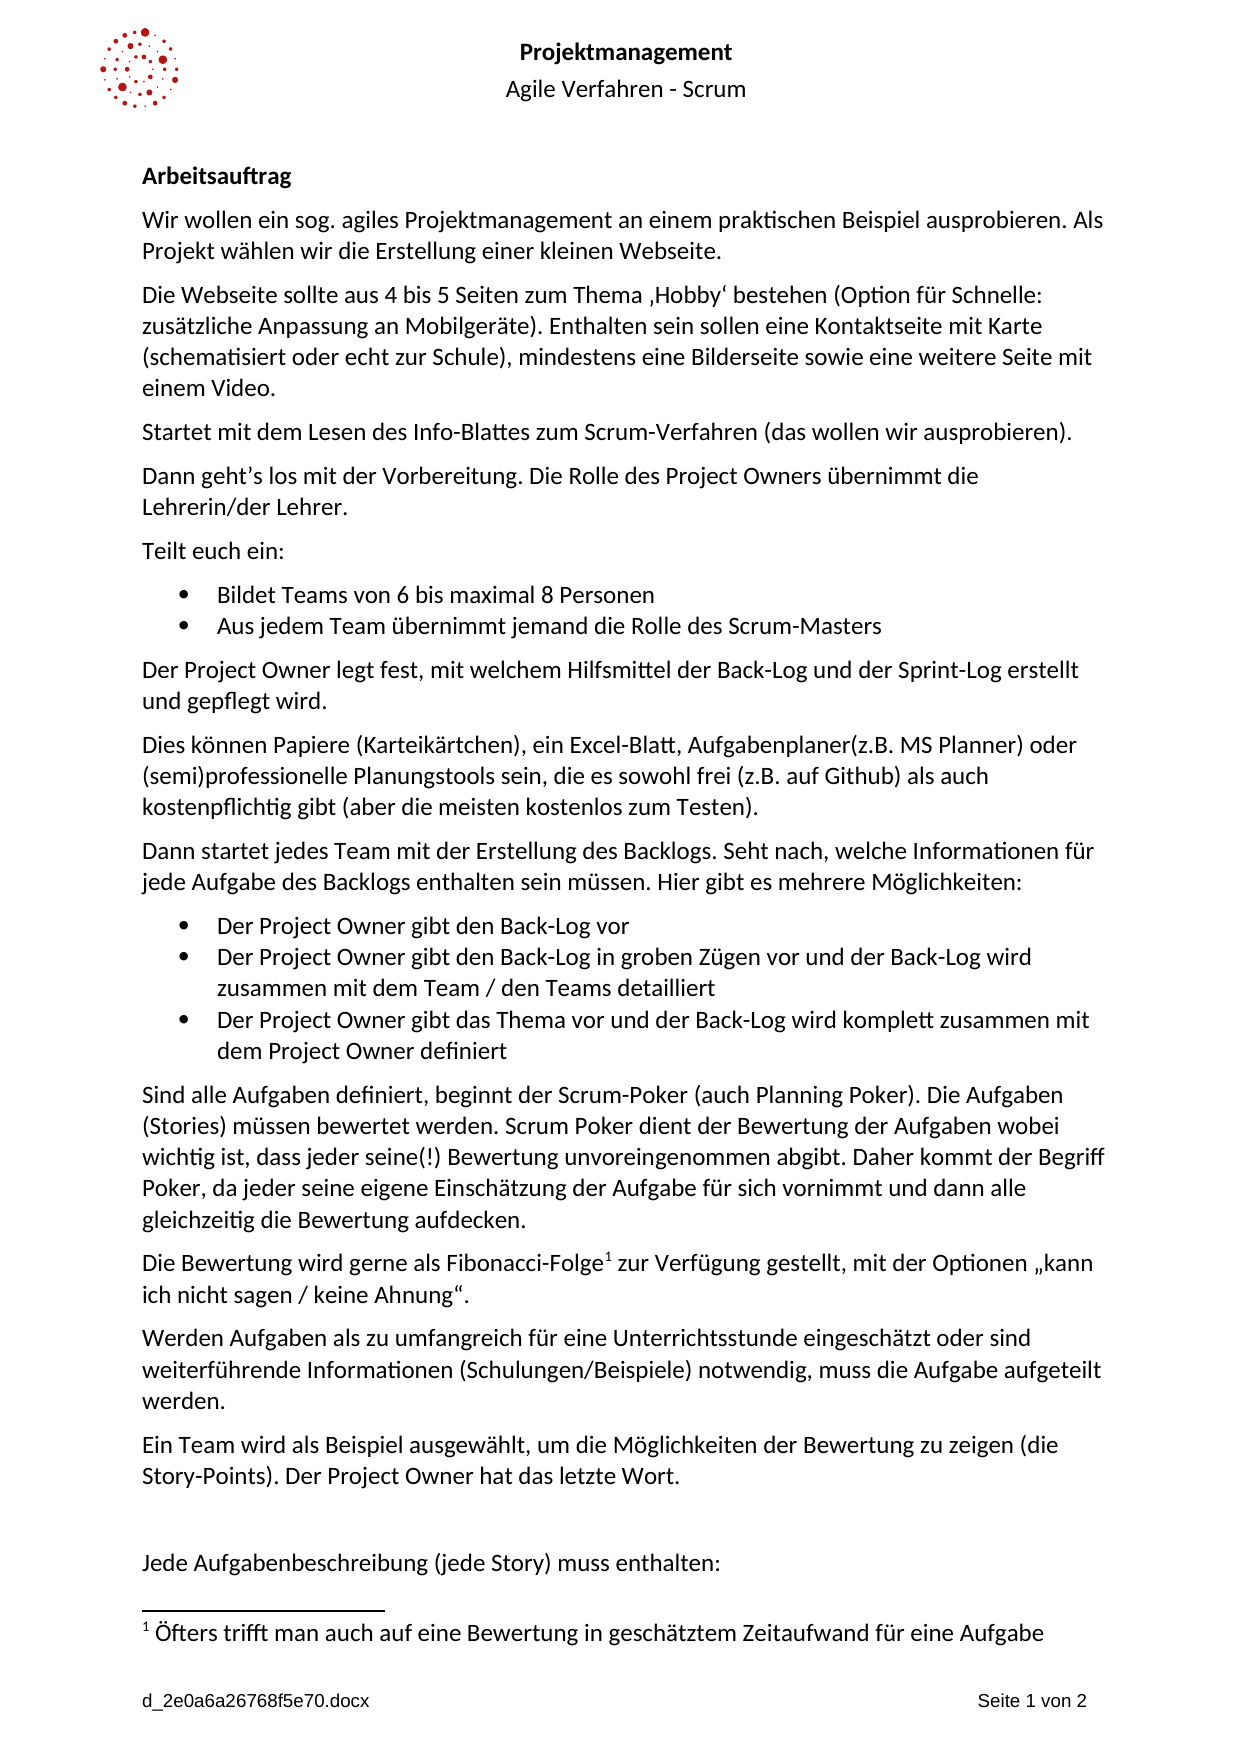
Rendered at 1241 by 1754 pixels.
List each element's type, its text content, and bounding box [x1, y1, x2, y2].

list Der Project Owner gibt den Back-Log in groben Zügen vor und der Back-Log wird zusammen mit dem Team / den Teams detailliert [179, 941, 1110, 1003]
text Dann startet jedes Team mit der Erstellung des Backlogs. Seht nach, welche Informationen für jede Aufgabe des Backlogs enthalten sein müssen. Hier gibt es mehrere Möglichkeiten: [142, 834, 1110, 897]
list Aus jedem Team übernimmt jemand die Rolle des Scrum-Masters [179, 609, 1110, 641]
subtitle Arbeitsauftrag [142, 159, 1110, 191]
text Die Webseite sollte aus 4 bis 5 Seiten zum Thema ‚Hobby‘ bestehen (Option für Schnelle: zusätzliche Anpassung an Mobilgeräte). Enthalten sein sollen eine Kontaktseite mit Karte (schematisiert oder echt zur Schule), mindestens eine Bilderseite sowie eine weitere Seite mit einem Video. [142, 278, 1110, 403]
text Ein Team wird als Beispiel ausgewählt, um die Möglichkeiten der Bewertung zu zeigen (die Story-Points). Der Project Owner hat das letzte Wort. [142, 1428, 1110, 1491]
text Wir wollen ein sog. agiles Projektmanagement an einem praktischen Beispiel ausprobieren. Als Projekt wählen wir die Erstellung einer kleinen Webseite. [142, 203, 1110, 266]
text Teilt euch ein: [142, 534, 1110, 566]
list Der Project Owner gibt das Thema vor und der Back-Log wird komplett zusammen mit dem Project Owner definiert [179, 1003, 1110, 1066]
text Dann geht’s los mit der Vorbereitung. Die Rolle des Project Owners übernimmt die Lehrerin/der Lehrer. [142, 459, 1110, 522]
list Der Project Owner gibt den Back-Log vor [179, 909, 1110, 941]
text Sind alle Aufgaben definiert, beginnt der Scrum-Poker (auch Planning Poker). Die Aufgaben (Stories) müssen bewertet werden. Scrum Poker dient der Bewertung der Aufgaben wobei wichtig ist, dass jeder seine(!) Bewertung unvoreingenommen abgibt. Daher kommt der Begriff Poker, da jeder seine eigene Einschätzung der Aufgabe für sich vornimmt und dann alle gleichzeitig die Bewertung aufdecken. [142, 1078, 1110, 1234]
picture [100, 28, 179, 108]
text Jede Aufgabenbeschreibung (jede Story) muss enthalten: [142, 1547, 1110, 1578]
list Bildet Teams von 6 bis maximal 8 Personen [179, 578, 1110, 609]
text Die Bewertung wird gerne als Fibonacci-Folge zur Verfügung gestellt, mit der Optionen „kann ich nicht sagen / keine Ahnung“. [142, 1247, 1110, 1309]
text Startet mit dem Lesen des Info-Blattes zum Scrum-Verfahren (das wollen wir ausprobieren). [142, 416, 1110, 447]
text Werden Aufgaben als zu umfangreich für eine Unterrichtsstunde eingeschätzt oder sind weiterführende Informationen (Schulungen/Beispiele) notwendig, muss die Aufgabe aufgeteilt werden. [142, 1322, 1110, 1416]
text Dies können Papiere (Karteikärtchen), ein Excel-Blatt, Aufgabenplaner(z.B. MS Planner) oder (semi)professionelle Planungstools sein, die es sowohl frei (z.B. auf Github) als auch kostenpflichtig gibt (aber die meisten kostenlos zum Testen). [142, 728, 1110, 822]
text Der Project Owner legt fest, mit welchem Hilfsmittel der Back-Log und der Sprint-Log erstellt und gepflegt wird. [142, 653, 1110, 716]
